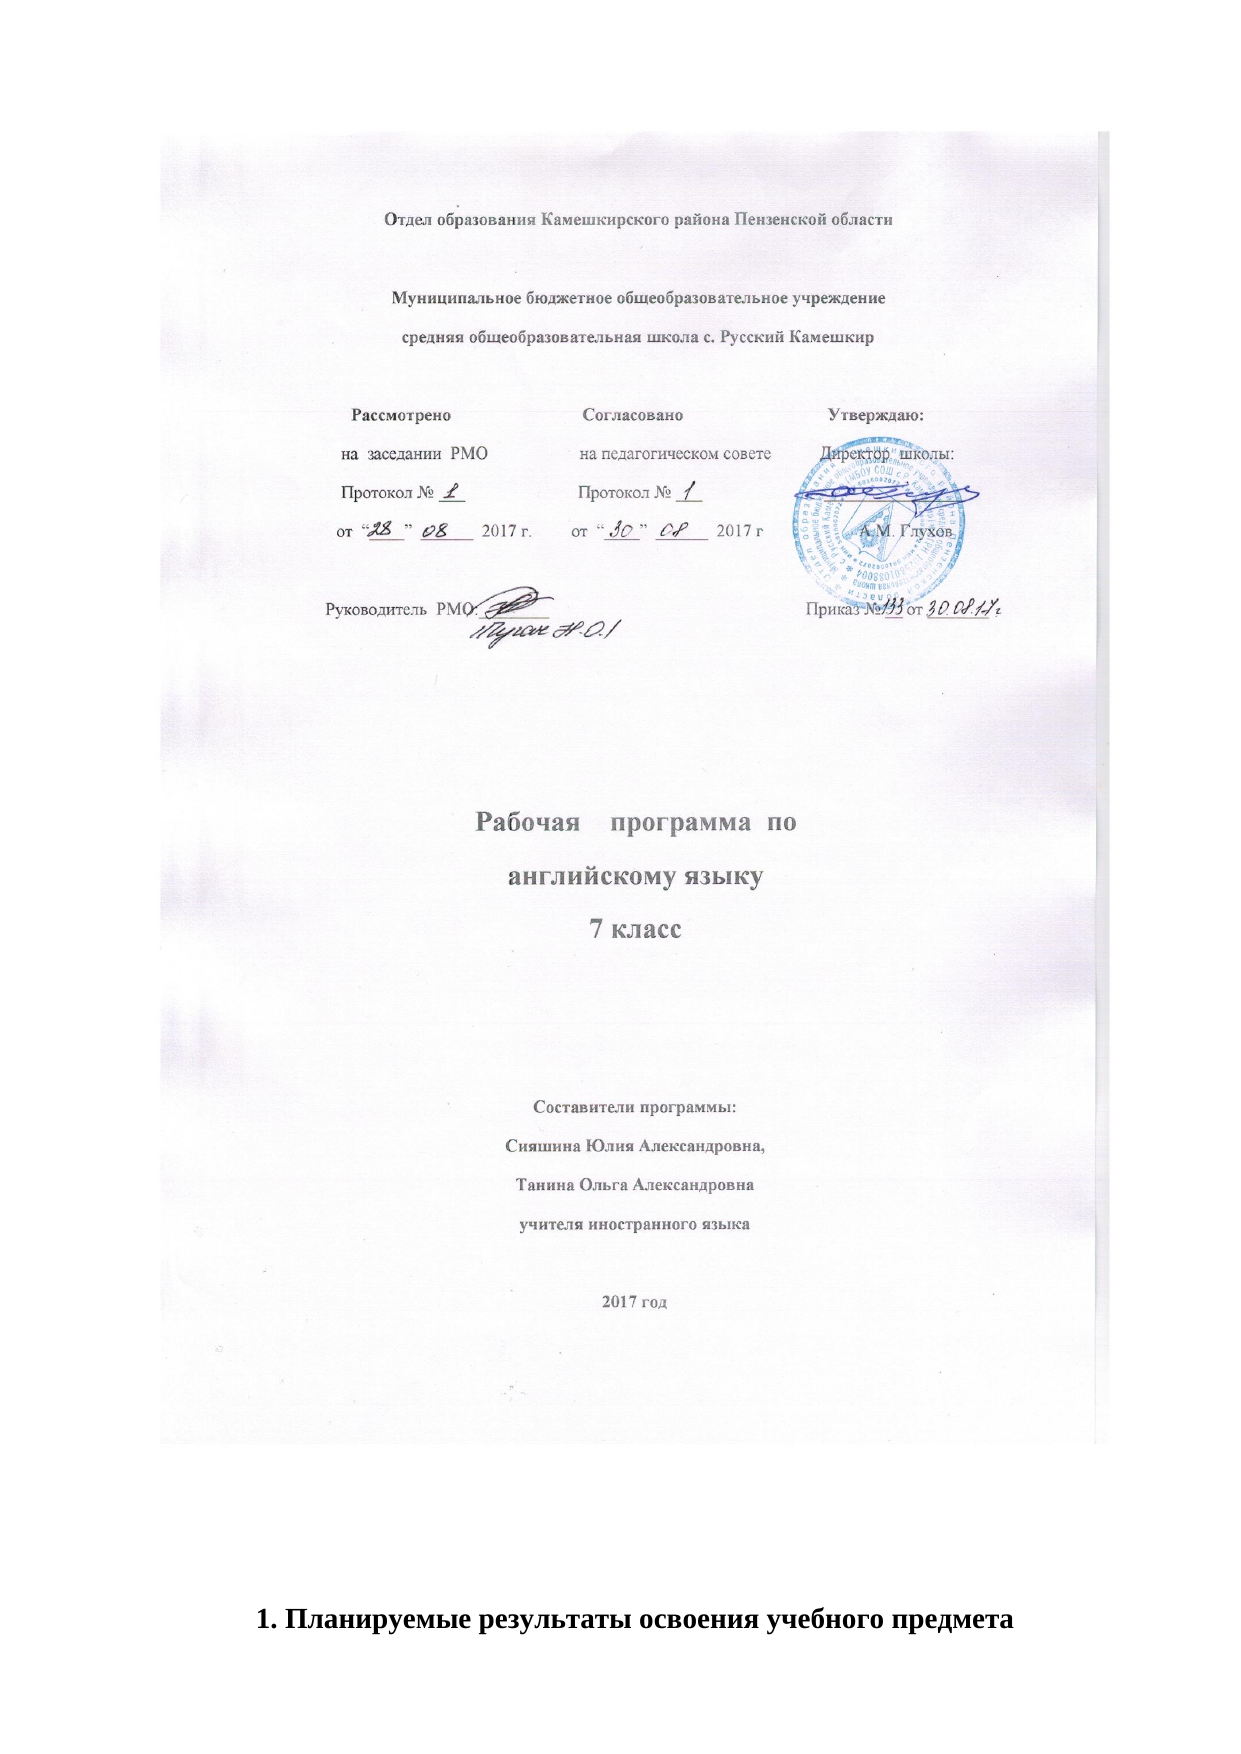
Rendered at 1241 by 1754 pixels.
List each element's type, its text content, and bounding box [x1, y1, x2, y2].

picture [147, 118, 1123, 1458]
text 1. Планируемые результаты освоения учебного предмета [148, 1602, 1122, 1635]
